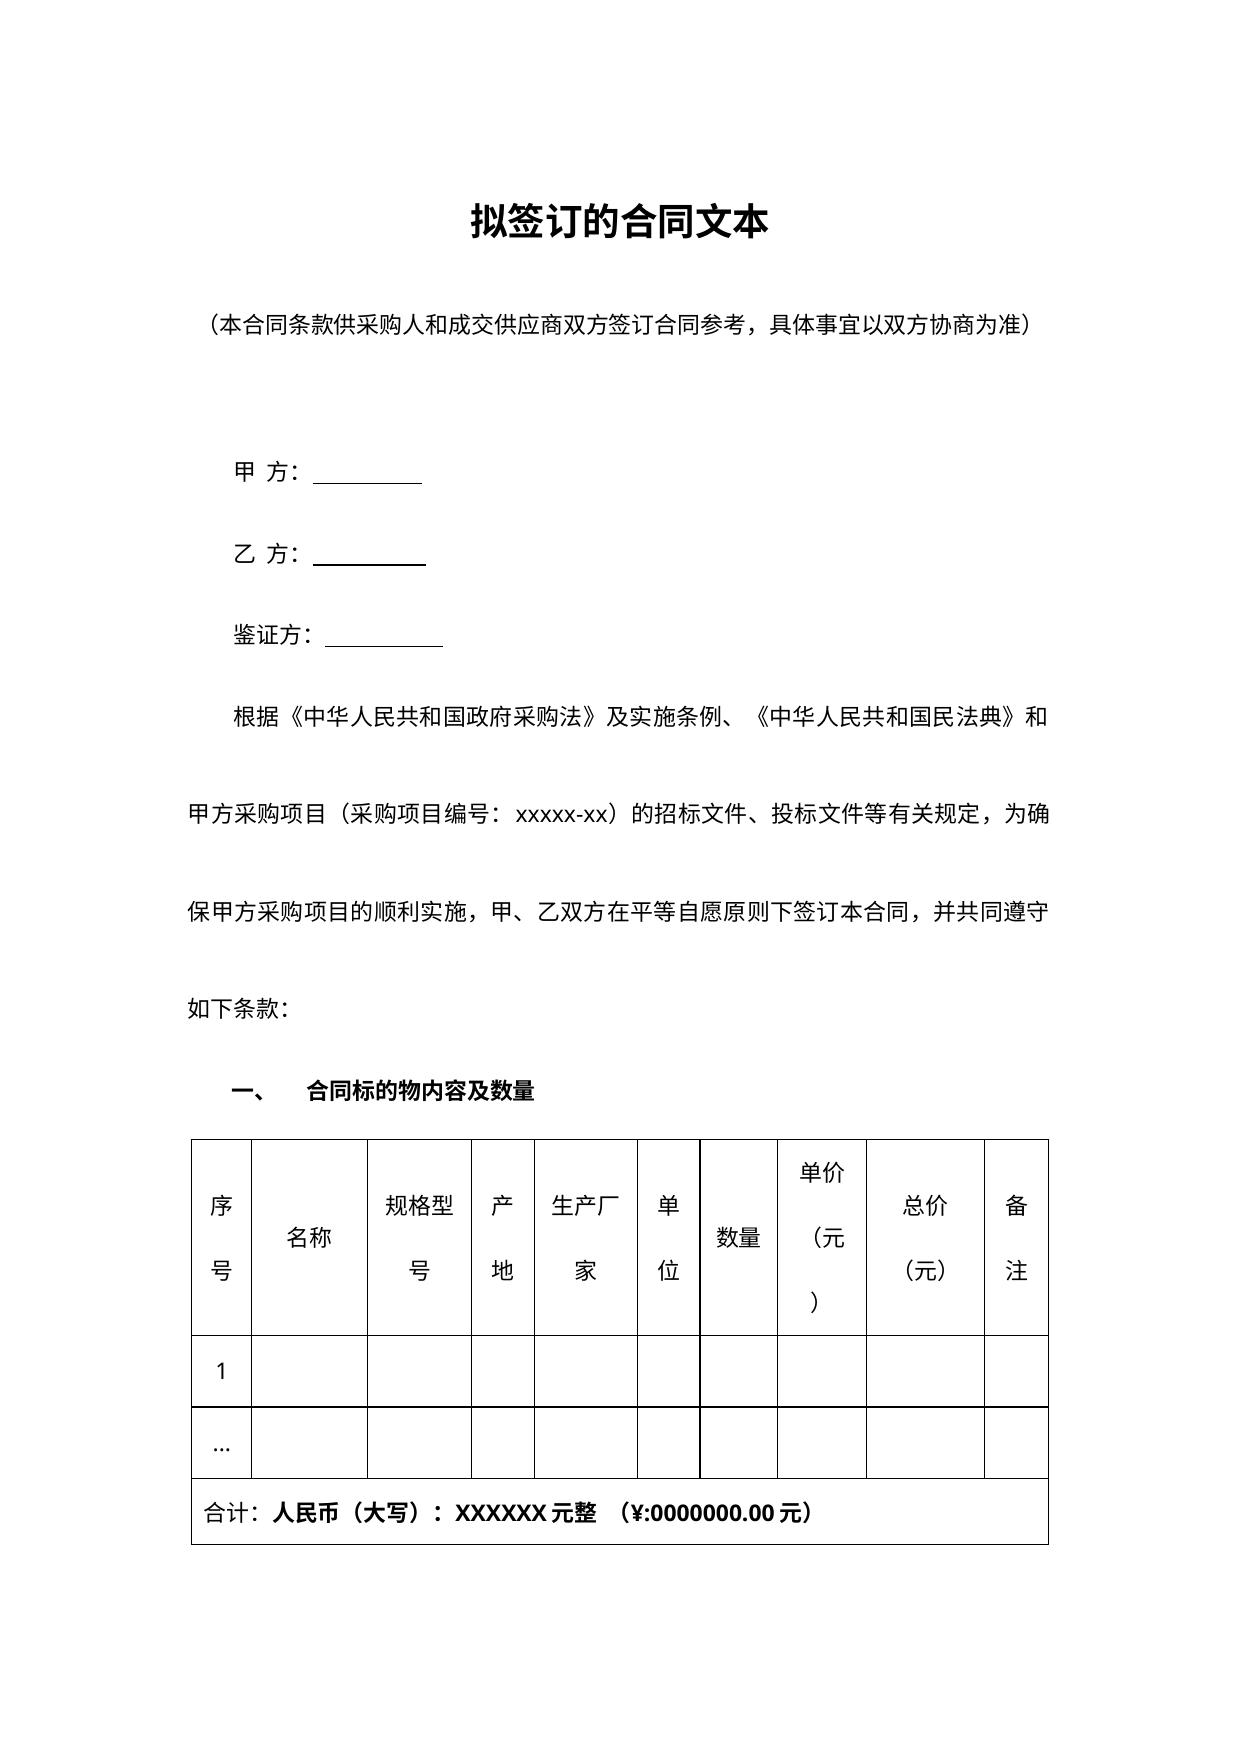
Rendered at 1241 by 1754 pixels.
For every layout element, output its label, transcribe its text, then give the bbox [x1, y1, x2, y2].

text （本合同条款供采购人和成交供应商双方签订合同参考，具体事宜以双方协商为准） [187, 292, 1053, 357]
table_header 单位 [638, 1140, 699, 1334]
table_cell [701, 1336, 777, 1406]
table_cell 合计：人民币（大写）：XXXXXX元整 （¥:0000000.00元） [192, 1479, 1048, 1544]
table_header 备注 [985, 1140, 1048, 1334]
table_cell [252, 1408, 367, 1478]
table_cell ... [192, 1408, 251, 1478]
table_cell [985, 1336, 1048, 1406]
list 合同标的物内容及数量 [231, 1057, 1053, 1122]
table_cell [252, 1336, 367, 1406]
text 乙 方： [187, 520, 1053, 585]
text 鉴证方： [187, 601, 1053, 666]
table_header 总价（元） [867, 1140, 984, 1334]
table_cell [368, 1408, 471, 1478]
table_cell [535, 1408, 637, 1478]
table_cell [985, 1408, 1048, 1478]
table_header 数量 [701, 1140, 777, 1334]
table_cell [867, 1336, 984, 1406]
table_cell [701, 1408, 777, 1478]
table_cell [472, 1408, 534, 1478]
table_header 序号 [192, 1140, 251, 1334]
table_cell [368, 1336, 471, 1406]
table_cell [472, 1336, 534, 1406]
table_cell [778, 1408, 866, 1478]
table_cell [778, 1336, 866, 1406]
table_header 产地 [472, 1140, 534, 1334]
table_header 生产厂家 [535, 1140, 637, 1334]
table_cell [638, 1408, 699, 1478]
table_header 规格型号 [368, 1140, 471, 1334]
table_cell [867, 1408, 984, 1478]
table_cell [535, 1336, 637, 1406]
table_header 单价（元） [778, 1140, 866, 1334]
title 拟签订的合同文本 [187, 187, 1053, 252]
text 甲 方： [187, 438, 1053, 503]
table_cell 1 [192, 1336, 251, 1406]
text 根据《中华人民共和国政府采购法》及实施条例、《中华人民共和国民法典》和甲方采购项目（采购项目编号：xxxxx-xx）的招标文件、投标文件等有关规定，为确保甲方采购项目的顺利实施，甲、乙双方在平等自愿原则下签订本合同，并共同遵守如下条款： [187, 683, 1053, 1040]
table_header 名称 [252, 1140, 367, 1334]
table_cell [638, 1336, 699, 1406]
